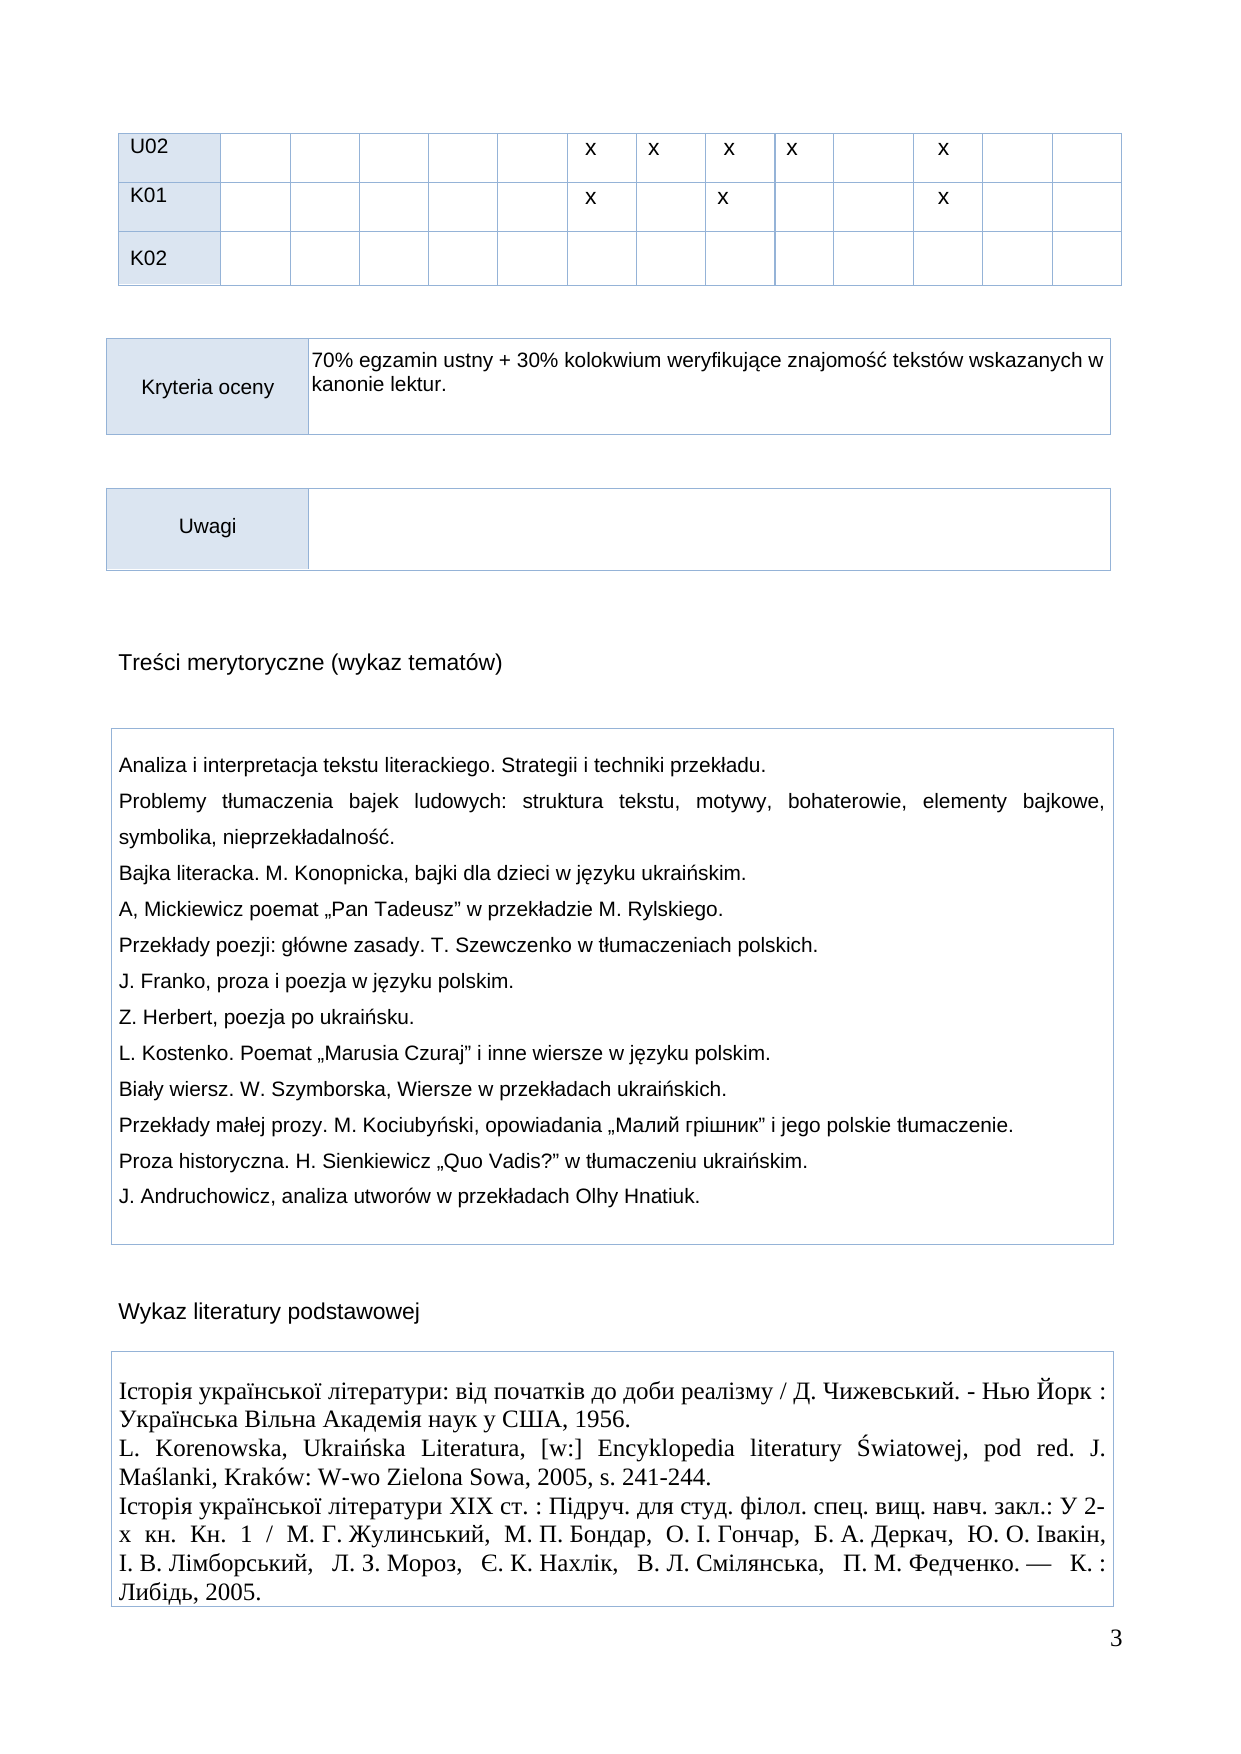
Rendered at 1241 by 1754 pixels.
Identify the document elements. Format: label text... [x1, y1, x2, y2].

table_cell [498, 134, 567, 182]
table_cell [1053, 183, 1121, 231]
table_cell [291, 232, 359, 284]
table_cell K01 [119, 183, 220, 231]
table_cell x [914, 134, 982, 182]
table_header 70% egzamin ustny + 30% kolokwium weryfikujące znajomość tekstów wskazanych w kanonie lektur. [309, 339, 1110, 434]
table_cell [983, 232, 1052, 284]
table_cell [498, 183, 567, 231]
table_cell [568, 232, 636, 284]
text Wykaz literatury podstawowej [118, 1298, 1122, 1324]
table_cell [498, 232, 567, 284]
table_cell [776, 232, 833, 284]
table_cell [706, 232, 774, 284]
table_cell [637, 232, 705, 284]
table_cell [1053, 134, 1121, 182]
table_cell x [706, 134, 774, 182]
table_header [112, 1352, 1113, 1606]
table_cell [221, 232, 290, 284]
table_header Uwagi [107, 489, 308, 569]
table_cell [1053, 232, 1121, 284]
table_cell U02 [119, 134, 220, 182]
table_cell [429, 134, 497, 182]
table_cell x [568, 134, 636, 182]
table_cell [221, 134, 290, 182]
table_cell x [637, 134, 705, 182]
table_cell [637, 183, 705, 231]
table_cell [983, 134, 1052, 182]
table_cell [834, 183, 913, 231]
table_cell [429, 183, 497, 231]
table_cell x [914, 183, 982, 231]
table_cell [429, 232, 497, 284]
table_cell [776, 183, 833, 231]
table_cell x [776, 134, 833, 182]
table_cell [834, 134, 913, 182]
table_header [309, 489, 1110, 569]
table_cell [291, 183, 359, 231]
table_cell K02 [119, 232, 220, 284]
text Treści merytoryczne (wykaz tematów) [118, 649, 1122, 675]
table_header Analiza i interpretacja tekstu literackiego. Strategii i techniki przekładu. Problemy tłumaczenia bajek ludowych: struktura tekstu, motywy, bohaterowie, elementy bajkowe, symbolika, nieprzekładalność. Bajka literacka. M. Konopnicka, bajki dla dzieci w języku ukraińskim. A, Mickiewicz poemat „Pan Tadeusz” w przekładzie M. Rylskiego. Przekłady poezji: główne zasady. T. Szewczenko w tłumaczeniach polskich. J. Franko, proza i poezja w języku polskim. Z. Herbert, poezja po ukraińsku. L. Kostenko. Poemat „Marusia Czuraj” i inne wiersze w języku polskim. Biały wiersz. W. Szymborska, Wiersze w przekładach ukraińskich. Przekłady małej prozy. M. Kociubyński, opowiadania „Малий грішник” i jego polskie tłumaczenie. Proza historyczna. H. Sienkiewicz „Quo Vadis?” w tłumaczeniu ukraińskim. J. Andruchowicz, analiza utworów w przekładach Olhy Hnatiuk. [112, 729, 1113, 1244]
table_cell [360, 183, 428, 231]
table_cell [360, 134, 428, 182]
table_cell [360, 232, 428, 284]
table_cell x [706, 183, 774, 231]
table_cell [291, 134, 359, 182]
table_cell [221, 183, 290, 231]
table_header Kryteria oceny [107, 339, 308, 434]
table_cell [834, 232, 913, 284]
table_cell x [568, 183, 636, 231]
table_cell [914, 232, 982, 284]
table_cell [983, 183, 1052, 231]
